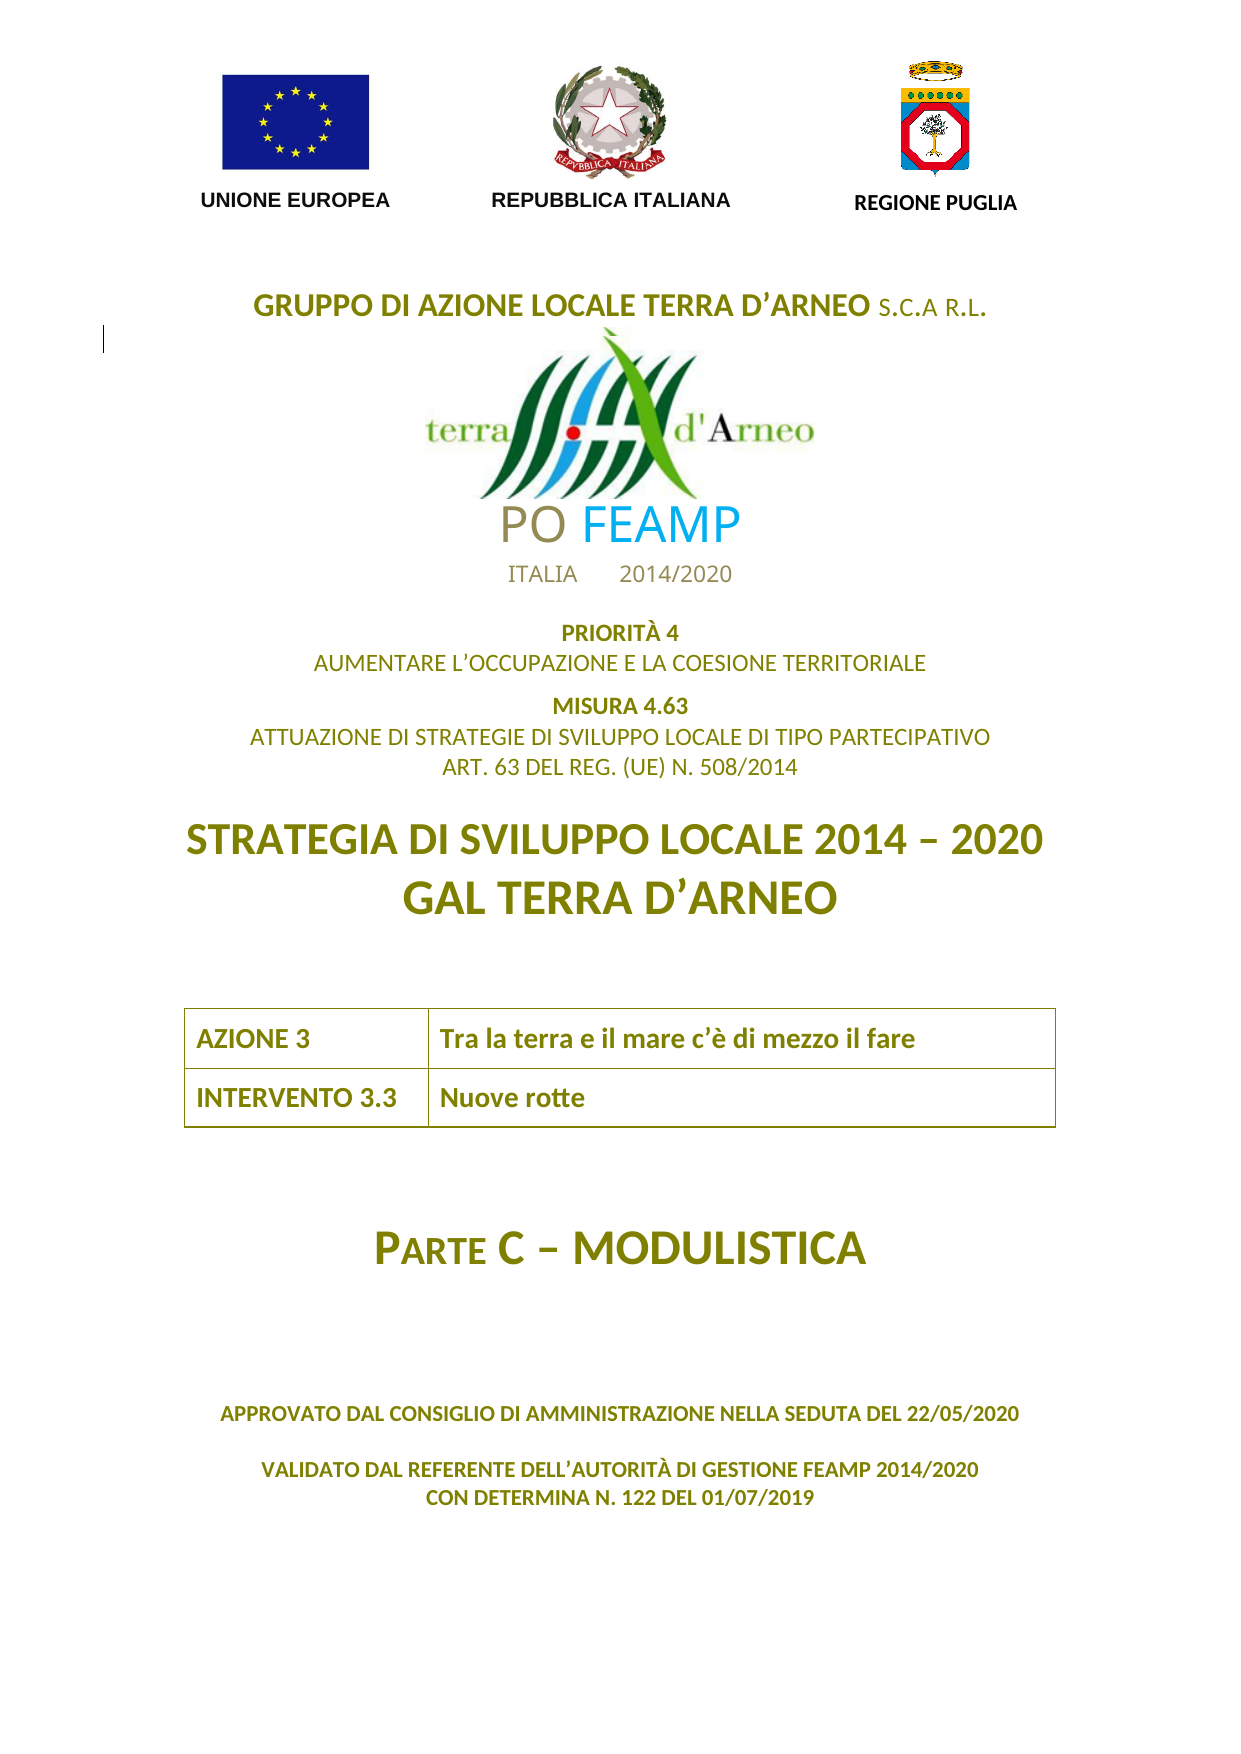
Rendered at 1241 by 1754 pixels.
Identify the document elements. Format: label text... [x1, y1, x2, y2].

picture [548, 60, 674, 184]
text AUMENTARE L’OCCUPAZIONE E LA COESIONE TERRITORIALE [118, 647, 1122, 678]
picture [829, 56, 1043, 188]
text ITALIA 2014/2020 [118, 557, 1122, 589]
text CON DETERMINA N. 122 DEL 01/07/2019 [118, 1483, 1122, 1511]
text APPROVATO DAL CONSIGLIO DI AMMINISTRAZIONE NELLA SEDUTA DEL 22/05/2020 [118, 1399, 1122, 1427]
table_cell INTERVENTO 3.3 [185, 1069, 428, 1126]
picture [219, 72, 372, 172]
picture [425, 327, 815, 499]
text VALIDATO DAL REFERENTE DELL’AUTORITÀ DI GESTIONE FEAMP 2014/2020 [118, 1455, 1122, 1483]
table_cell Nuove rotte [429, 1069, 1055, 1126]
table_header AZIONE 3 [185, 1009, 428, 1067]
text STRATEGIA DI SVILUPPO LOCALE 2014 – 2020 [118, 810, 1122, 866]
text GAL TERRA D’ARNEO [118, 866, 1122, 927]
text MISURA 4.63 [118, 690, 1122, 721]
text GRUPPO DI AZIONE LOCALE TERRA D’ARNEO s.c.a r.l. [118, 284, 1122, 325]
text ART. 63 DEL REG. (UE) N. 508/2014 [118, 751, 1122, 782]
text Parte C – MODULISTICA [118, 1216, 1122, 1277]
table_header Tra la terra e il mare c’è di mezzo il fare [429, 1009, 1055, 1067]
text ATTUAZIONE DI STRATEGIE DI SVILUPPO LOCALE DI TIPO PARTECIPATIVO [118, 721, 1122, 751]
text PRIORITÀ 4 [118, 617, 1122, 647]
text PO FEAMP [118, 489, 1122, 557]
